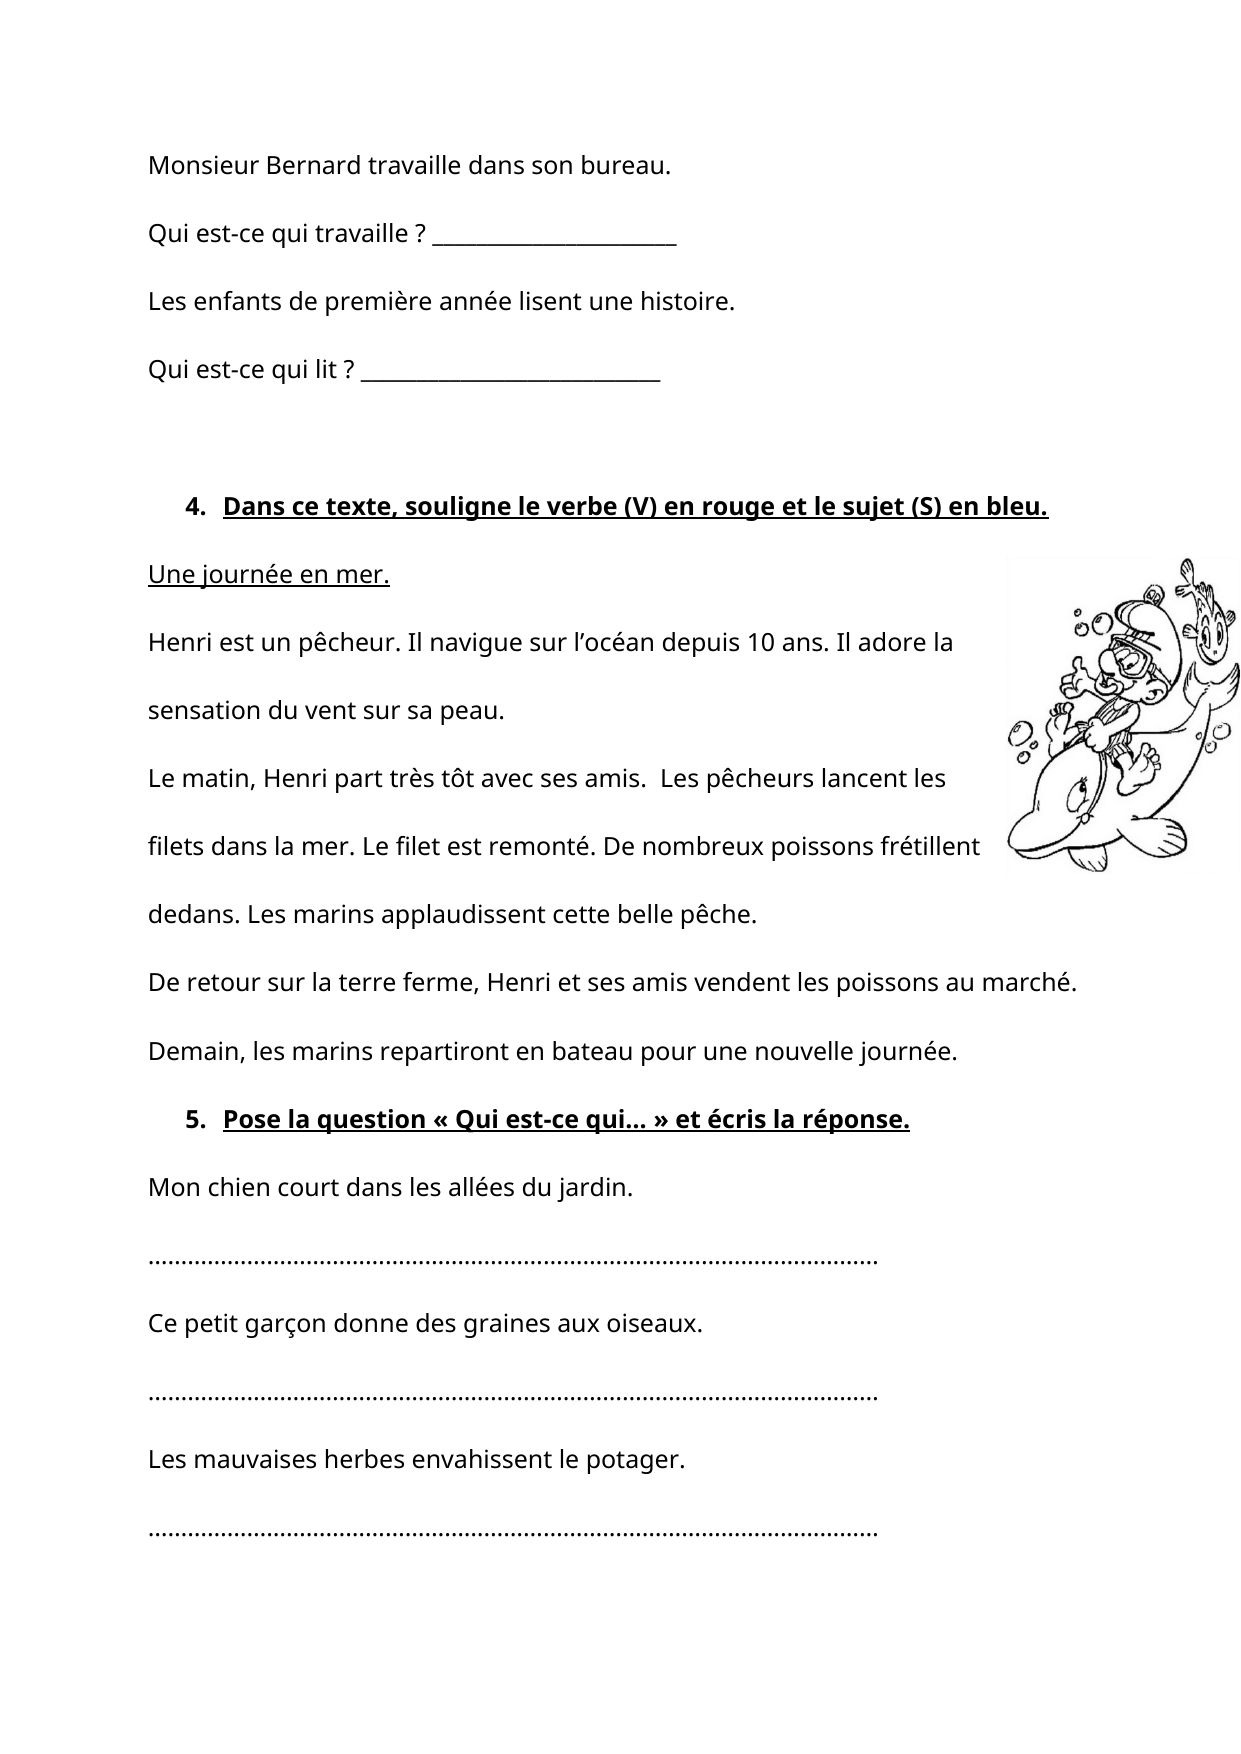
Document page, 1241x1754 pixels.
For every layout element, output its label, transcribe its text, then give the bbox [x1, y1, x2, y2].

list Pose la question « Qui est-ce qui… » et écris la réponse. [185, 1101, 1093, 1135]
text ………………………………………………………………………………………………… [148, 1238, 1093, 1272]
text Qui est-ce qui travaille ? ______________________ [148, 216, 1093, 250]
text Une journée en mer. [148, 556, 1093, 590]
text Les enfants de première année lisent une histoire. [148, 284, 1093, 318]
text Les mauvaises herbes envahissent le potager. [148, 1442, 1093, 1476]
text Mon chien court dans les allées du jardin. [148, 1169, 1093, 1203]
picture [1005, 556, 1241, 875]
list Dans ce texte, souligne le verbe (V) en rouge et le sujet (S) en bleu. [185, 488, 1093, 522]
text Le matin, Henri part très tôt avec ses amis. Les pêcheurs lancent les filets dans la mer. Le filet est remonté. De nombreux poissons frétillent dedans. Les marins applaudissent cette belle pêche. [148, 761, 1093, 931]
text ………………………………………………………………………………………………… [148, 1510, 1093, 1544]
text Demain, les marins repartiront en bateau pour une nouvelle journée. [148, 1033, 1093, 1067]
text Henri est un pêcheur. Il navigue sur l’océan depuis 10 ans. Il adore la sensation du vent sur sa peau. [148, 624, 1093, 727]
text Ce petit garçon donne des graines aux oiseaux. [148, 1306, 1093, 1340]
text ………………………………………………………………………………………………… [148, 1374, 1093, 1408]
text Qui est-ce qui lit ? ___________________________ [148, 352, 1093, 386]
text Monsieur Bernard travaille dans son bureau. [148, 148, 1093, 182]
text De retour sur la terre ferme, Henri et ses amis vendent les poissons au marché. [148, 965, 1093, 999]
